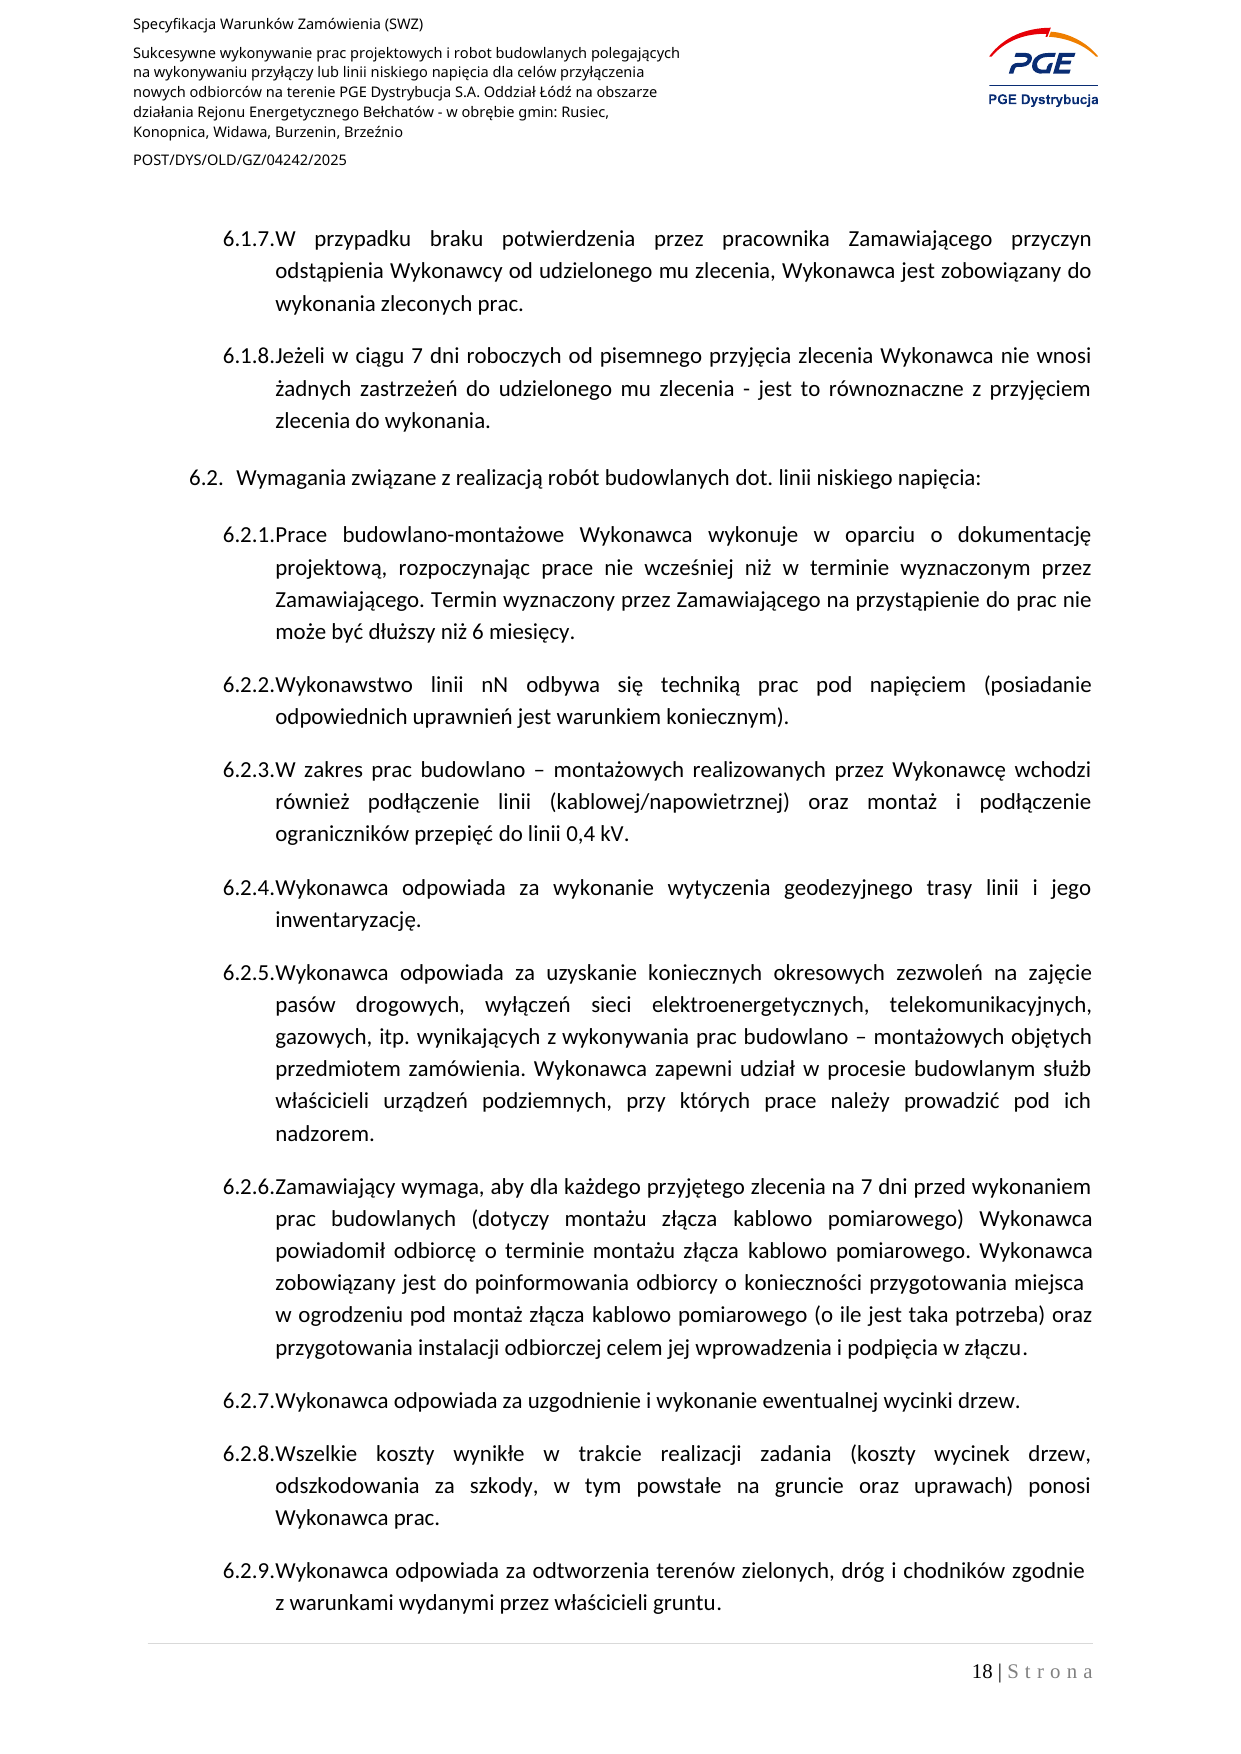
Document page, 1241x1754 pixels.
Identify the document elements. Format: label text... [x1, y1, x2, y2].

subtitle Wykonawca odpowiada za uzgodnienie i wykonanie ewentualnej wycinki drzew. [223, 1386, 1093, 1414]
subtitle W zakres prac budowlano – montażowych realizowanych przez Wykonawcę wchodzi również podłączenie linii (kablowej/napowietrznej) oraz montaż i podłączenie ograniczników przepięć do linii 0,4 kV. [223, 755, 1093, 848]
subtitle Jeżeli w ciągu 7 dni roboczych od pisemnego przyjęcia zlecenia Wykonawca nie wnosi żadnych zastrzeżeń do udzielonego mu zlecenia - jest to równoznaczne z przyjęciem zlecenia do wykonania. [223, 342, 1093, 434]
subtitle Wykonawca odpowiada za uzyskanie koniecznych okresowych zezwoleń na zajęcie pasów drogowych, wyłączeń sieci elektroenergetycznych, telekomunikacyjnych, gazowych, itp. wynikających z wykonywania prac budowlano – montażowych objętych przedmiotem zamówienia. Wykonawca zapewni udział w procesie budowlanym służb właścicieli urządzeń podziemnych, przy których prace należy prowadzić pod ich nadzorem. [223, 958, 1093, 1147]
subtitle Zamawiający wymaga, aby dla każdego przyjętego zlecenia na 7 dni przed wykonaniem prac budowlanych (dotyczy montażu złącza kablowo pomiarowego) Wykonawca powiadomił odbiorcę o terminie montażu złącza kablowo pomiarowego. Wykonawca zobowiązany jest do poinformowania odbiorcy o konieczności przygotowania miejsca w ogrodzeniu pod montaż złącza kablowo pomiarowego (o ile jest taka potrzeba) oraz przygotowania instalacji odbiorczej celem jej wprowadzenia i podpięcia w złączu. [223, 1172, 1093, 1361]
subtitle Wykonawca odpowiada za odtworzenia terenów zielonych, dróg i chodników zgodnie z warunkami wydanymi przez właścicieli gruntu. [223, 1556, 1093, 1616]
subtitle Wszelkie koszty wynikłe w trakcie realizacji zadania (koszty wycinek drzew, odszkodowania za szkody, w tym powstałe na gruncie oraz uprawach) ponosi Wykonawca prac. [223, 1439, 1093, 1531]
subtitle W przypadku braku potwierdzenia przez pracownika Zamawiającego przyczyn odstąpienia Wykonawcy od udzielonego mu zlecenia, Wykonawca jest zobowiązany do wykonania zleconych prac. [223, 224, 1093, 317]
subtitle Wymagania związane z realizacją robót budowlanych dot. linii niskiego napięcia: [189, 463, 1093, 491]
subtitle Wykonawca odpowiada za wykonanie wytyczenia geodezyjnego trasy linii i jego inwentaryzację. [223, 873, 1093, 933]
subtitle Prace budowlano-montażowe Wykonawca wykonuje w oparciu o dokumentację projektową, rozpoczynając prace nie wcześniej niż w terminie wyznaczonym przez Zamawiającego. Termin wyznaczony przez Zamawiającego na przystąpienie do prac nie może być dłuższy niż 6 miesięcy. [223, 520, 1093, 645]
subtitle Wykonawstwo linii nN odbywa się techniką prac pod napięciem (posiadanie odpowiednich uprawnień jest warunkiem koniecznym). [223, 670, 1093, 730]
